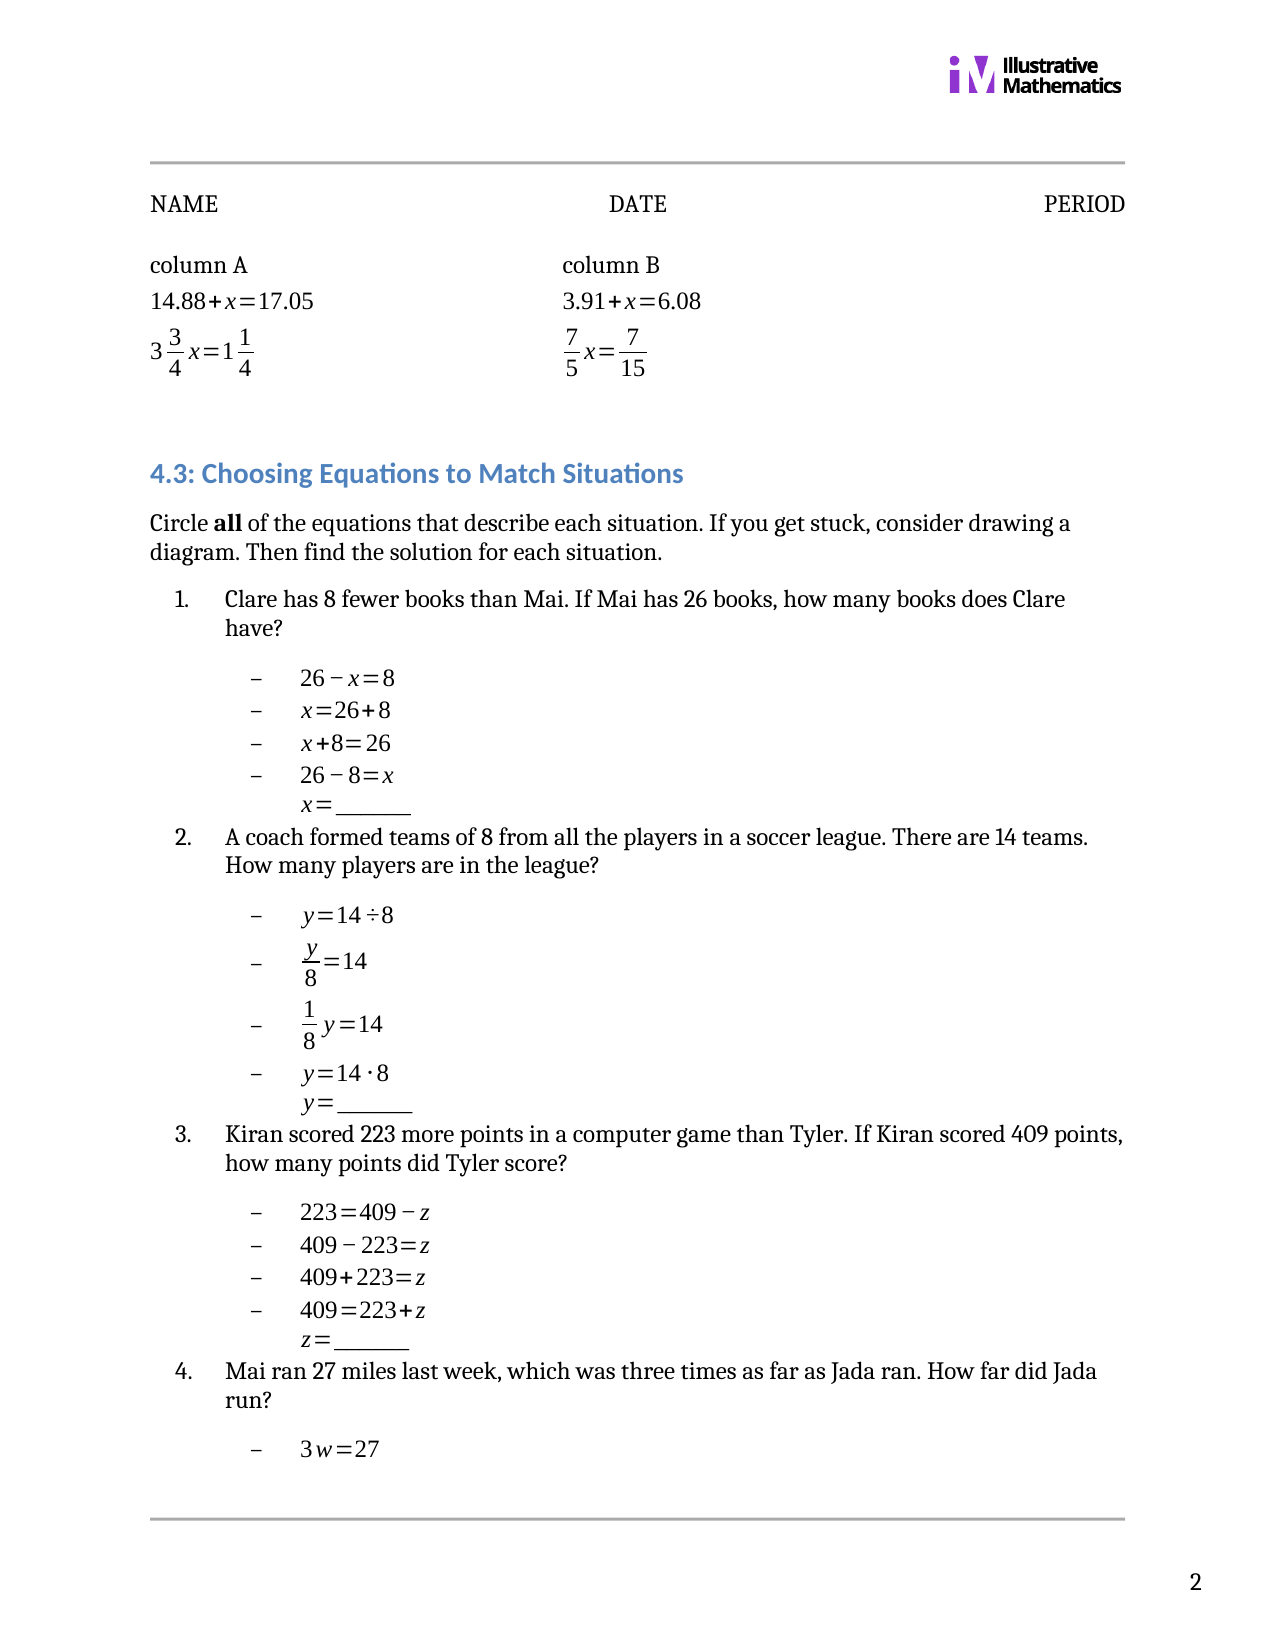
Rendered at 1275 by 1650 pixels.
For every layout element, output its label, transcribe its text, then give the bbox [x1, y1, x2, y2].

list Kiran scored 223 more points in a computer game than Tyler. If Kiran scored 409 points, how many points did Tyler score? [175, 1120, 1125, 1177]
table_header column A [139, 248, 551, 284]
table_header column B [551, 248, 964, 284]
table_cell [551, 320, 964, 386]
list Mai ran 27 miles last week, which was three times as far as Jada ran. How far did Jada run? [175, 1357, 1125, 1414]
text Circle all of the equations that describe each situation. If you get stuck, consider drawing a diagram. Then find the solution for each situation. [150, 509, 1125, 567]
list A coach formed teams of 8 from all the players in a soccer league. There are 14 teams. How many players are in the league? [175, 822, 1125, 880]
table_cell [139, 320, 551, 386]
picture [949, 55, 1121, 93]
subtitle 4.3: Choosing Equations to Match Situations [150, 455, 1125, 490]
table_cell [139, 284, 551, 320]
table_cell [551, 284, 964, 320]
list Clare has 8 fewer books than Mai. If Mai has 26 books, how many books does Clare have? [175, 585, 1125, 643]
